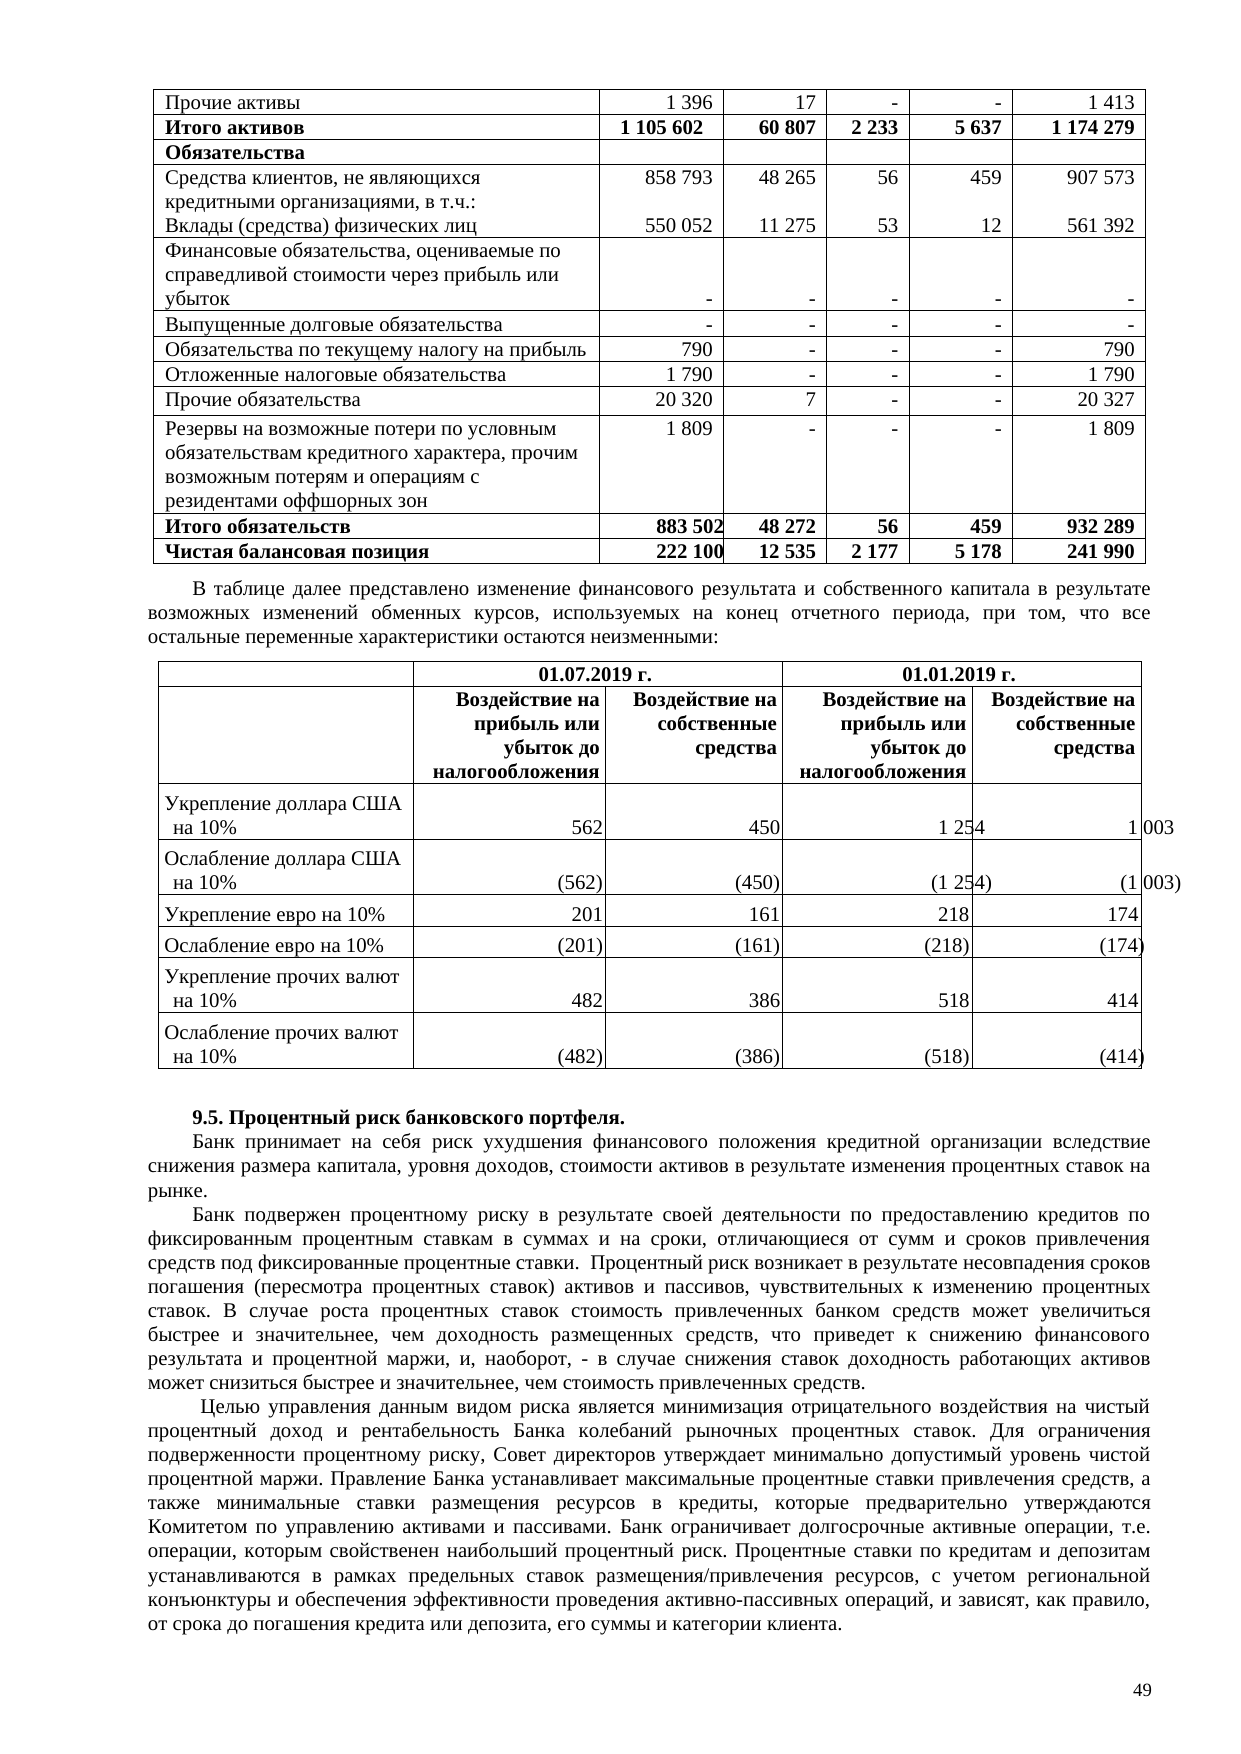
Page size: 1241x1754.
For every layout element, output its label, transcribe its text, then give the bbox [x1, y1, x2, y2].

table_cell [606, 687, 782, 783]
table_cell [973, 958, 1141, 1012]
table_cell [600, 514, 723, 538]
text В таблице далее представлено изменение финансового результата и собственного капитала в результате возможных изменений обменных курсов, используемых на конец отчетного периода, при том, что все остальные переменные характеристики остаются неизменными: [148, 576, 1152, 648]
text Целью управления данным видом риска является минимизация отрицательного воздействия на чистый процентный доход и рентабельность Банка колебаний рыночных процентных ставок. Для ограничения подверженности процентному риску, Совет директоров утверждает минимально допустимый уровень чистой процентной маржи. Правление Банка устанавливает максимальные процентные ставки привлечения средств, а также минимальные ставки размещения ресурсов в кредиты, которые предварительно утверждаются Комитетом по управлению активами и пассивами. Банк ограничивает долгосрочные активные операции, т.е. операции, которым свойственен наибольший процентный риск. Процентные ставки по кредитам и депозитам устанавливаются в рамках предельных ставок размещения/привлечения ресурсов, с учетом региональной конъюнктуры и обеспечения эффективности проведения активно-пассивных операций, и зависят, как правило, от срока до погашения кредита или депозита, его суммы и категории клиента. [148, 1394, 1152, 1635]
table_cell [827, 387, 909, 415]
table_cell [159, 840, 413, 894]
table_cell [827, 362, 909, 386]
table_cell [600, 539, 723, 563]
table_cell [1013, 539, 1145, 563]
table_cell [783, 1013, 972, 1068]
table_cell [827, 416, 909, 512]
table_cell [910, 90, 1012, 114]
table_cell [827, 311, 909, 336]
text 9.5. Процентный риск банковского портфеля. [148, 1105, 1152, 1129]
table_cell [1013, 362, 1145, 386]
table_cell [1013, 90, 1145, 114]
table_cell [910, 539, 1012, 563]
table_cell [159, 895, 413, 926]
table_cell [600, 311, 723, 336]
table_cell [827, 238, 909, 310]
text Банк подвержен процентному риску в результате своей деятельности по предоставлению кредитов по фиксированным процентным ставкам в суммах и на сроки, отличающиеся от сумм и сроков привлечения средств под фиксированные процентные ставки. Процентный риск возникает в результате несовпадения сроков погашения (пересмотра процентных ставок) активов и пассивов, чувствительных к изменению процентных ставок. В случае роста процентных ставок стоимость привлеченных банком средств может увеличиться быстрее и значительнее, чем доходность размещенных средств, что приведет к снижению финансового результата и процентной маржи, и, наоборот, - в случае снижения ставок доходность работающих активов может снизиться быстрее и значительнее, чем стоимость привлеченных средств. [148, 1202, 1152, 1394]
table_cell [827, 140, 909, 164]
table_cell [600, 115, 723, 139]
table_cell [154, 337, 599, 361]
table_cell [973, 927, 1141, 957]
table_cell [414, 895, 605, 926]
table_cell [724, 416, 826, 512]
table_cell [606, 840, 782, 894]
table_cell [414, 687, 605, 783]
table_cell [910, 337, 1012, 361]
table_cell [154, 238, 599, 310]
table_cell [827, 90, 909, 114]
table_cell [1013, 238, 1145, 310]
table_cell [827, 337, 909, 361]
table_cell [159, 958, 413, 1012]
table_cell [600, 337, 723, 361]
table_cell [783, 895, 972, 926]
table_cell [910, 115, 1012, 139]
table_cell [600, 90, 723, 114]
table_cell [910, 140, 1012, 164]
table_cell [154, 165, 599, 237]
text Банк принимает на себя риск ухудшения финансового положения кредитной организации вследствие снижения размера капитала, уровня доходов, стоимости активов в результате изменения процентных ставок на рынке. [148, 1129, 1152, 1202]
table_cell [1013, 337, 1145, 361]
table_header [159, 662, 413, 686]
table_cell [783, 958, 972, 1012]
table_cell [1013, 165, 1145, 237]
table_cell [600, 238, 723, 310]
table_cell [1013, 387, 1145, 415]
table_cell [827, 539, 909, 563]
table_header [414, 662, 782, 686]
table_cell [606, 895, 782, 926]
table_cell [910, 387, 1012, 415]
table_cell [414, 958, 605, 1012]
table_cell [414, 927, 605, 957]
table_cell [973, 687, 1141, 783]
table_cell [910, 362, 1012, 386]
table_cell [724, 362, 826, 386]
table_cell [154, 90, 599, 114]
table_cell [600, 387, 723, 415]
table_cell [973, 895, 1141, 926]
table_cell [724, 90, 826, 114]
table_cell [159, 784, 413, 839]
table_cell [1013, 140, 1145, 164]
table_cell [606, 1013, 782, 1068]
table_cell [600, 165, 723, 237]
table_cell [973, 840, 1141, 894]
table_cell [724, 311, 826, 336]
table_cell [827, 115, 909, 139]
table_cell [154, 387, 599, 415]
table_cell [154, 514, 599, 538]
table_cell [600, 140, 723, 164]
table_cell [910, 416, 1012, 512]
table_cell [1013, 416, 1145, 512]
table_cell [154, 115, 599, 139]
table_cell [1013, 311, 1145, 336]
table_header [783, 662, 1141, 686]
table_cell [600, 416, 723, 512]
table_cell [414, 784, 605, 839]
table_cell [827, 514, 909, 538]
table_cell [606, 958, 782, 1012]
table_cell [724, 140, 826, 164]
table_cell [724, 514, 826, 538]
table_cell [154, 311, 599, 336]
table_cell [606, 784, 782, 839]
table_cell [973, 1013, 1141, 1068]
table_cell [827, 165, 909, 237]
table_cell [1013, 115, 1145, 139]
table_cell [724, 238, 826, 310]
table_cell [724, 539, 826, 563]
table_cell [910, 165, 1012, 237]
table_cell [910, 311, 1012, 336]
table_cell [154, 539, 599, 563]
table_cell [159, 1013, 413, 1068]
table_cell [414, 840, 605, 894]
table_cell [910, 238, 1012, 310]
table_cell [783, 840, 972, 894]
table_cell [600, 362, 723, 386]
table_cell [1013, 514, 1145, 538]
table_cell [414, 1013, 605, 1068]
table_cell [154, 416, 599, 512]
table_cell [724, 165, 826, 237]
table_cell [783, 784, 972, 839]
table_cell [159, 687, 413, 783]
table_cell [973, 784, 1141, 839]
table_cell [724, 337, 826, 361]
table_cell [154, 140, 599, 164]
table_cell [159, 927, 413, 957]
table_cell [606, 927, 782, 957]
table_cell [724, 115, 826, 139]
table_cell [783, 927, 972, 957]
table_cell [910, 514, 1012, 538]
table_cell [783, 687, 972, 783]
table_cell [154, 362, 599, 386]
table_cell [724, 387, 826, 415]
